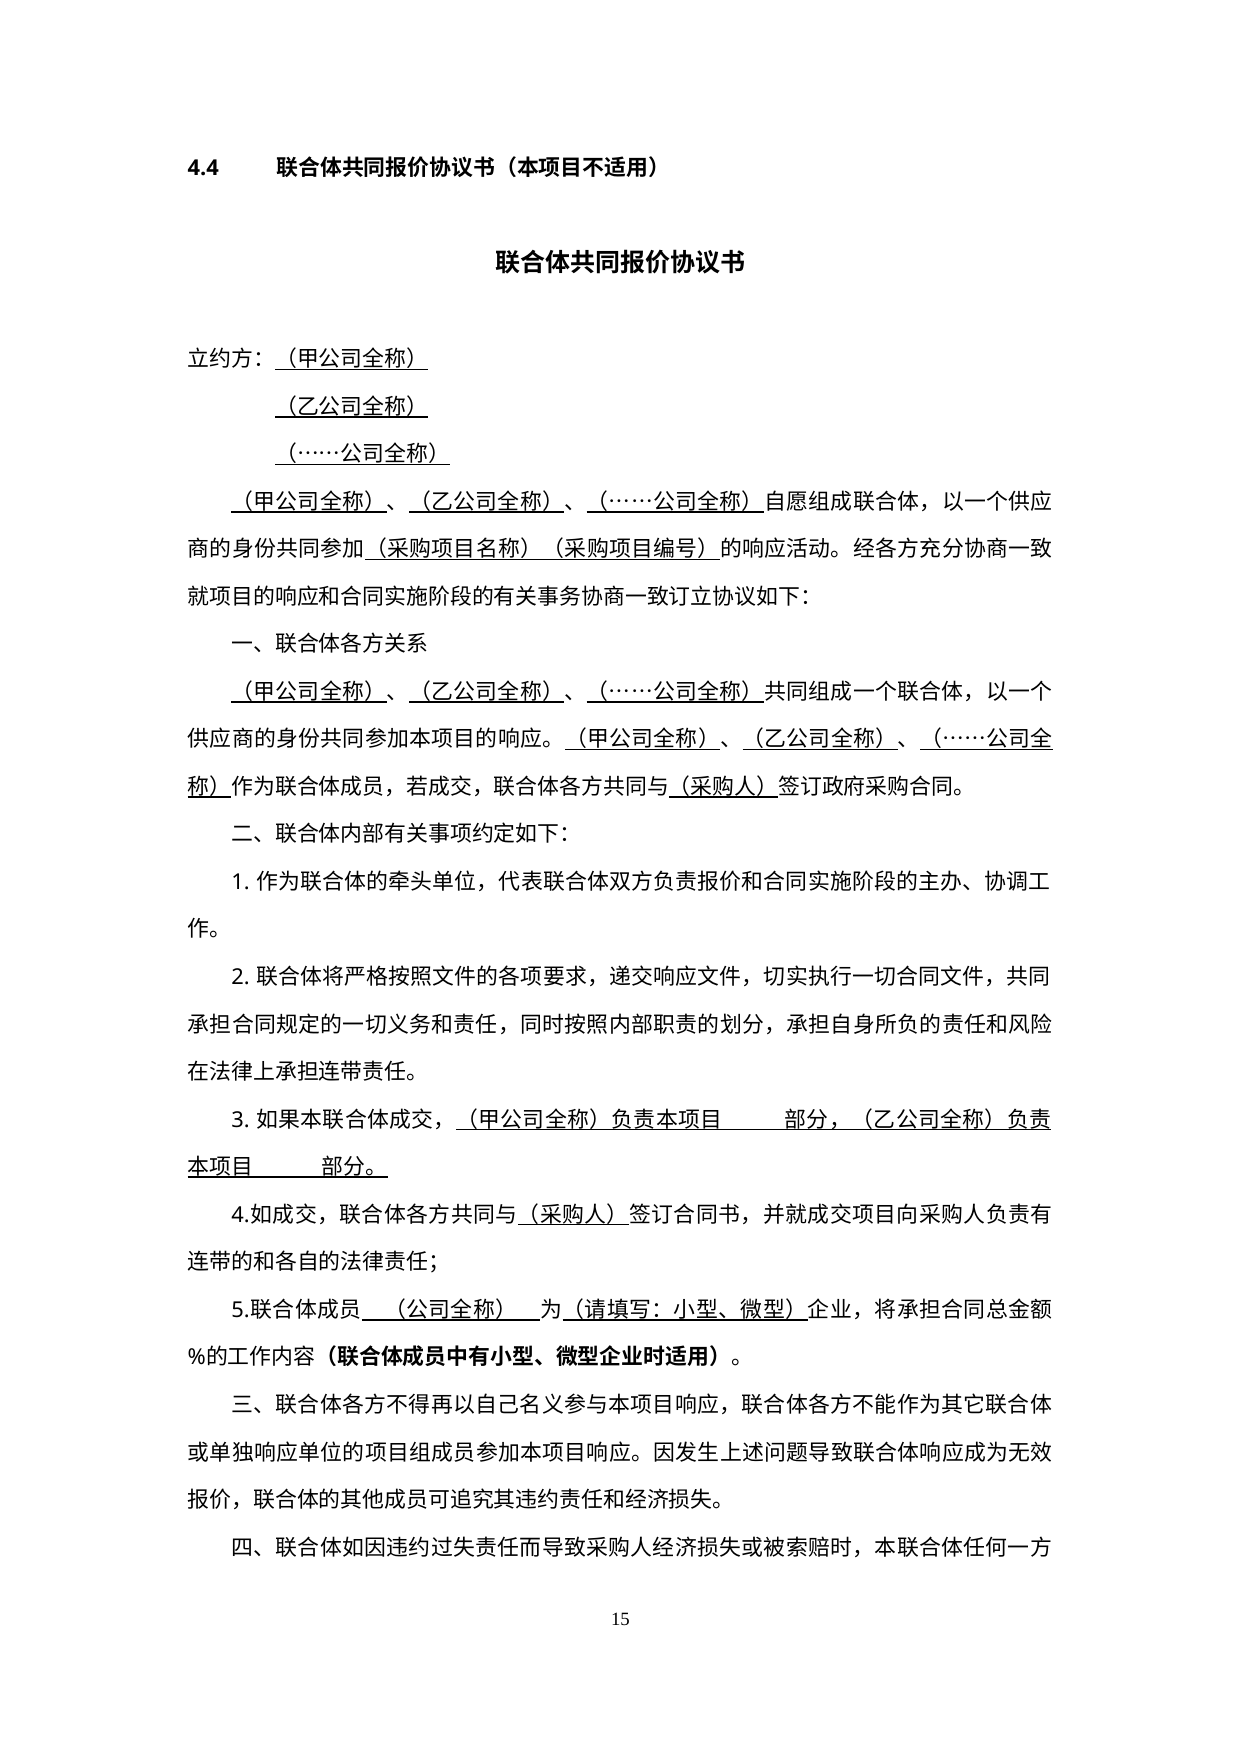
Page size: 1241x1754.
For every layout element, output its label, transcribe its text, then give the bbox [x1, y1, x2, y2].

text 2. 联合体将严格按照文件的各项要求，递交响应文件，切实执行一切合同文件，共同承担合同规定的一切义务和责任，同时按照内部职责的划分，承担自身所负的责任和风险，在法律上承担连带责任。 [187, 959, 1053, 1086]
text 一、联合体各方关系 [187, 626, 1053, 658]
text 立约方：（甲公司全称） [187, 341, 1053, 373]
text 4.如成交，联合体各方共同与（采购人）签订合同书，并就成交项目向采购人负责有连带的和各自的法律责任； [187, 1197, 1053, 1276]
text （……公司全称） [187, 436, 1053, 468]
text 3. 如果本联合体成交，（甲公司全称）负责本项目 部分，（乙公司全称）负责本项目 部分。 [187, 1102, 1053, 1181]
text （乙公司全称） [187, 389, 1053, 421]
text 5.联合体成员 （公司全称） 为（请填写：小型、微型）企业，将承担合同总金额 %的工作内容（联合体成员中有小型、微型企业时适用）。 [187, 1292, 1053, 1371]
subtitle 4.4 联合体共同报价协议书（本项目不适用） [187, 150, 1053, 182]
text （甲公司全称）、（乙公司全称）、（……公司全称）共同组成一个联合体，以一个供应商的身份共同参加本项目的响应。（甲公司全称）、（乙公司全称）、（……公司全称）作为联合体成员，若成交，联合体各方共同与（采购人）签订政府采购合同。 [187, 674, 1053, 801]
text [187, 1529, 1053, 1561]
text 联合体共同报价协议书 [187, 242, 1053, 278]
text 1. 作为联合体的牵头单位，代表联合体双方负责报价和合同实施阶段的主办、协调工作。 [187, 864, 1053, 943]
text 二、联合体内部有关事项约定如下： [187, 816, 1053, 848]
text （甲公司全称）、（乙公司全称）、（……公司全称）自愿组成联合体，以一个供应商的身份共同参加（采购项目名称）（采购项目编号）的响应活动。经各方充分协商一致，就项目的响应和合同实施阶段的有关事务协商一致订立协议如下： [187, 484, 1053, 611]
text 三、联合体各方不得再以自己名义参与本项目响应，联合体各方不能作为其它联合体或单独响应单位的项目组成员参加本项目响应。因发生上述问题导致联合体响应成为无效报价，联合体的其他成员可追究其违约责任和经济损失。 [187, 1387, 1053, 1514]
